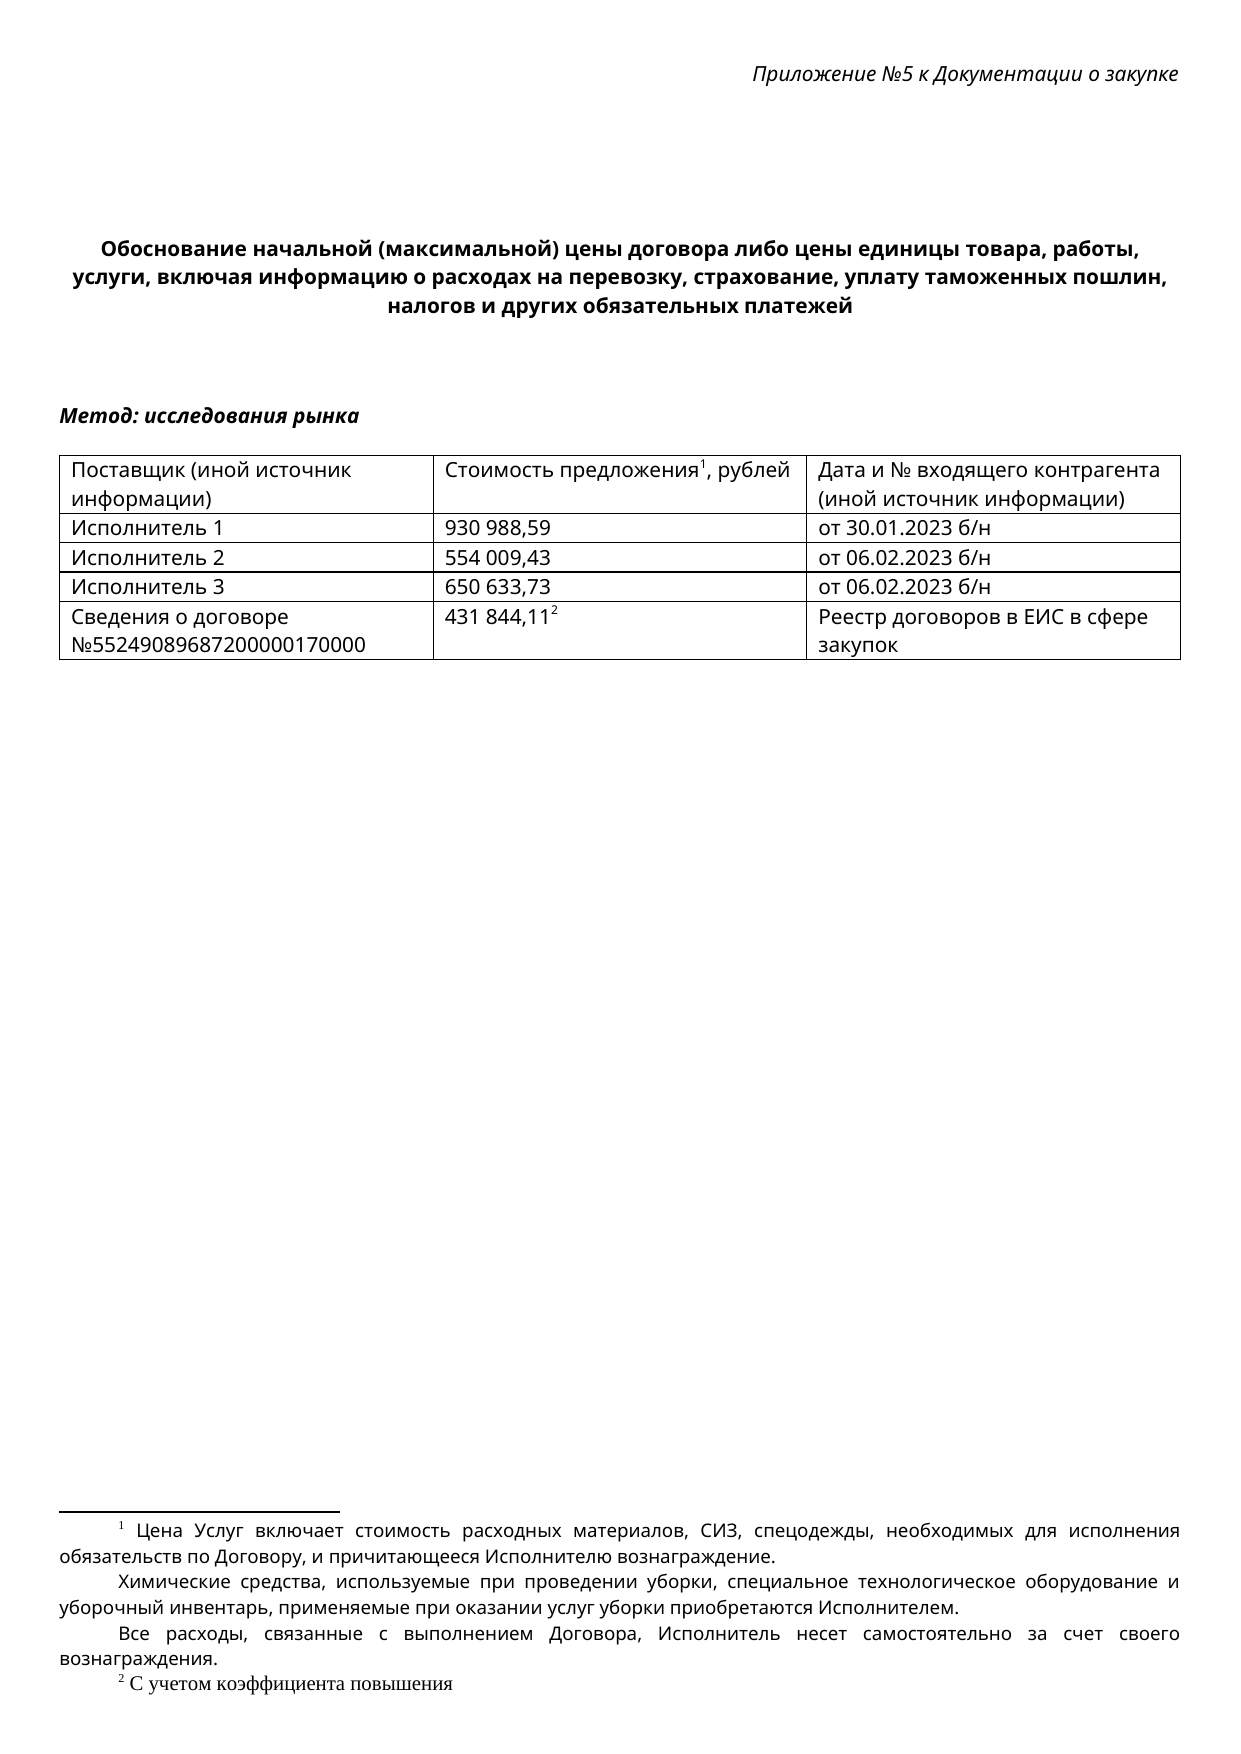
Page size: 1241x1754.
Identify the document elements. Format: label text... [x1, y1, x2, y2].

table_cell 930 988,59 [434, 514, 806, 542]
table_cell 431 844,11 [434, 602, 806, 659]
table_header Стоимость предложения, рублей [434, 456, 806, 512]
table_cell от 30.01.2023 б/н [807, 514, 1180, 542]
table_cell Сведения о договоре №55249089687200000170000 [60, 602, 433, 659]
table_cell Исполнитель 1 [60, 514, 433, 542]
list Приложение №5 к Документации о закупке [134, 59, 1181, 87]
table_cell Реестр договоров в ЕИС в сфере закупок [807, 602, 1180, 659]
text Метод: исследования рынка [59, 401, 1181, 429]
table_cell 554 009,43 [434, 543, 806, 571]
table_header Дата и № входящего контрагента (иной источник информации) [807, 456, 1180, 512]
table_cell от 06.02.2023 б/н [807, 543, 1180, 571]
table_cell Исполнитель 2 [60, 543, 433, 571]
table_cell от 06.02.2023 б/н [807, 573, 1180, 601]
table_cell 650 633,73 [434, 573, 806, 601]
table_cell Исполнитель 3 [60, 573, 433, 601]
text Обоснование начальной (максимальной) цены договора либо цены единицы товара, работы, услуги, включая информацию о расходах на перевозку, страхование, уплату таможенных пошлин, налогов и других обязательных платежей [59, 234, 1181, 319]
table_header Поставщик (иной источник информации) [60, 456, 433, 512]
